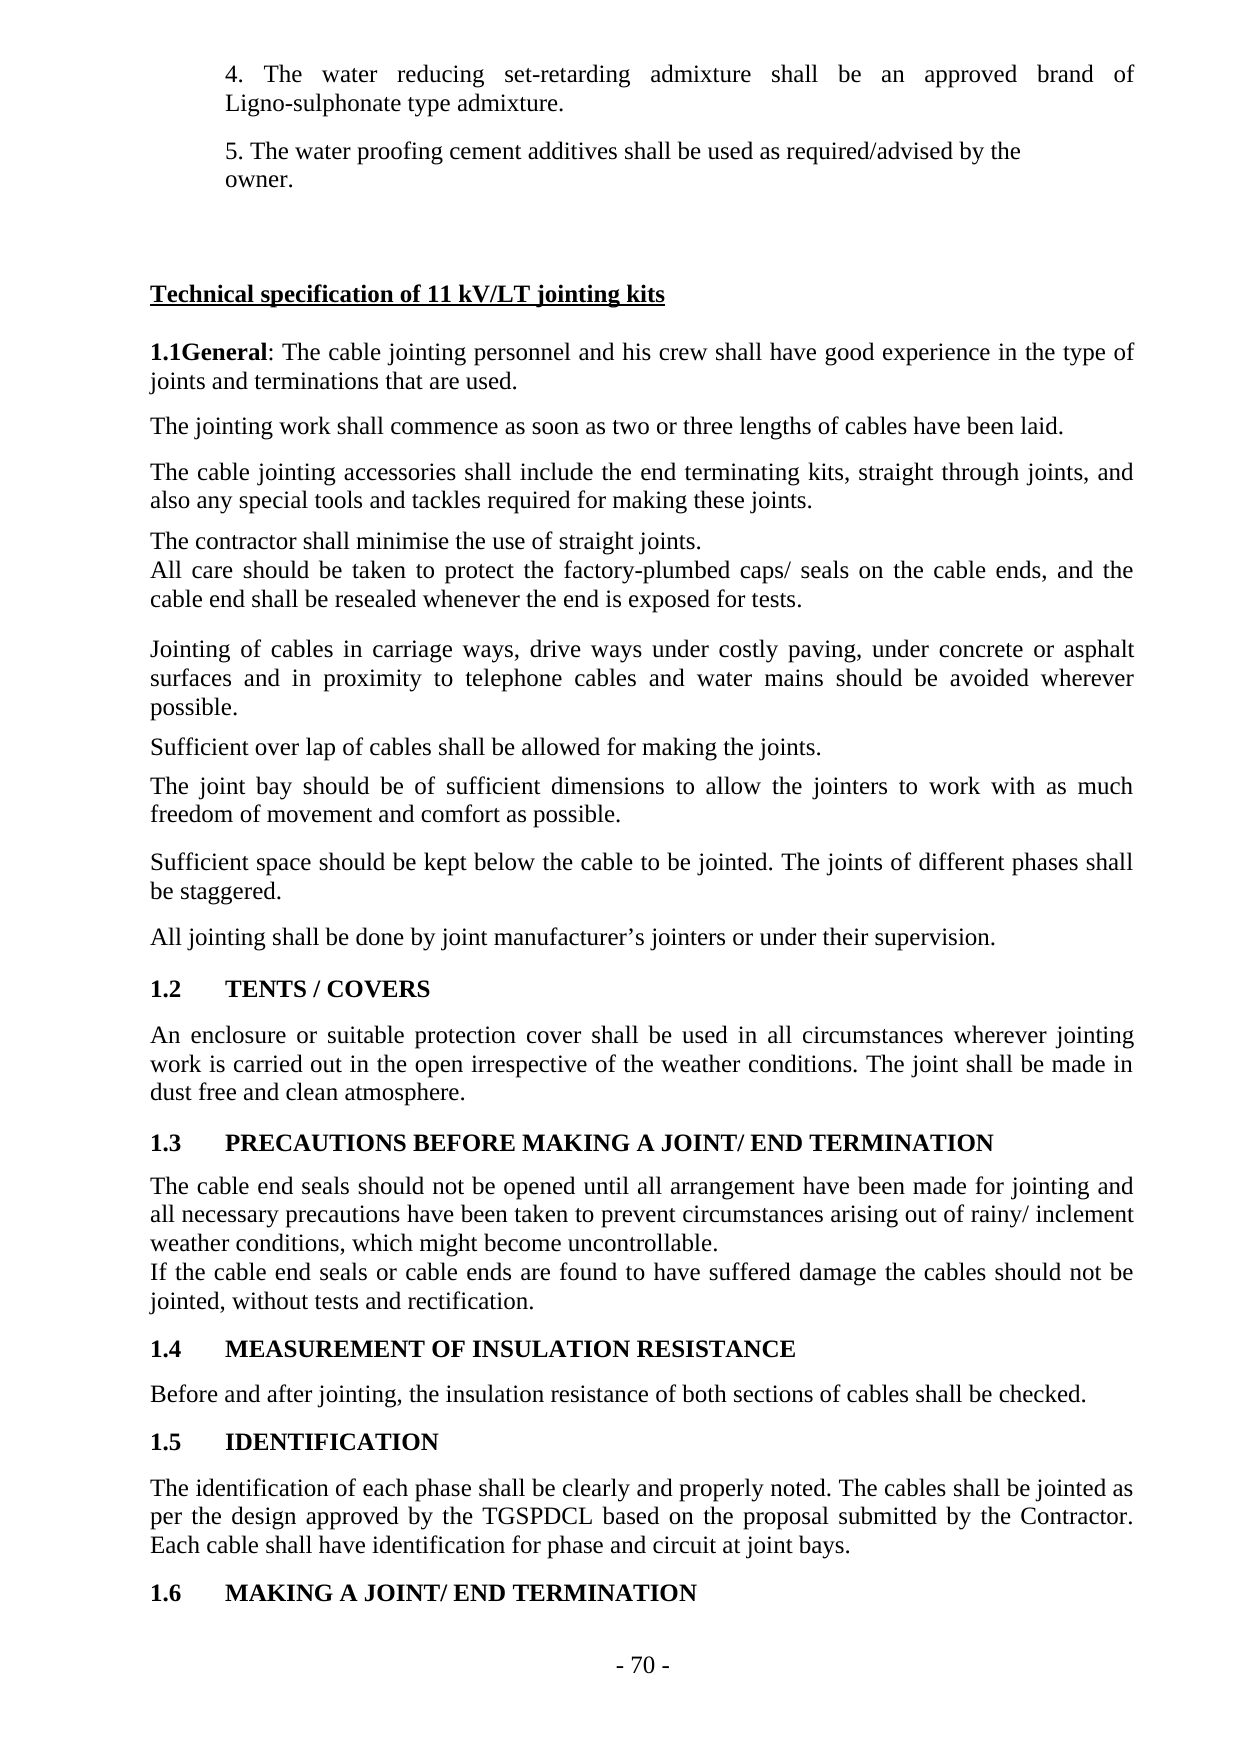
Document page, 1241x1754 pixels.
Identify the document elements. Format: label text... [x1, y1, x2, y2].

text All jointing shall be done by joint manufacturer’s jointers or under their supervision. [150, 922, 1135, 950]
text Technical specification of 11 kV/LT jointing kits [150, 279, 1135, 308]
text 1.1General: The cable jointing personnel and his crew shall have good experience in the type of joints and terminations that are used. [150, 337, 1135, 394]
text If the cable end seals or cable ends are found to have suffered damage the cables should not be jointed, without tests and rectification. [150, 1257, 1135, 1314]
text 5. The water proofing cement additives shall be used as required/advised by the [150, 136, 1135, 164]
text Jointing of cables in carriage ways, drive ways under costly paving, under concrete or asphalt surfaces and in proximity to telephone cables and water mains should be avoided wherever possible. [150, 634, 1135, 720]
text The contractor shall minimise the use of straight joints. [150, 526, 1135, 555]
text The cable jointing accessories shall include the end terminating kits, straight through joints, and also any special tools and tackles required for making these joints. [150, 457, 1135, 514]
text The identification of each phase shall be clearly and properly noted. The cables shall be jointed as per the design approved by the TGSPDCL based on the proposal submitted by the Contractor. Each cable shall have identification for phase and circuit at joint bays. [150, 1473, 1135, 1559]
text The jointing work shall commence as soon as two or three lengths of cables have been laid. [150, 411, 1135, 440]
list PRECAUTIONS BEFORE MAKING A JOINT/ END TERMINATION [150, 1128, 1135, 1156]
text owner. [150, 164, 1135, 193]
list IDENTIFICATION [150, 1427, 1135, 1456]
list TENTS / COVERS [150, 974, 1135, 1003]
text The joint bay should be of sufficient dimensions to allow the jointers to work with as much freedom of movement and comfort as possible. [150, 771, 1135, 828]
text Sufficient space should be kept below the cable to be jointed. The joints of different phases shall be staggered. [150, 847, 1135, 905]
list MAKING A JOINT/ END TERMINATION [150, 1578, 1135, 1607]
text 4. The water reducing set-retarding admixture shall be an approved brand of Ligno-sulphonate type admixture. [225, 59, 1135, 117]
text Sufficient over lap of cables shall be allowed for making the joints. [150, 732, 1135, 761]
text The cable end seals should not be opened until all arrangement have been made for jointing and all necessary precautions have been taken to prevent circumstances arising out of rainy/ inclement weather conditions, which might become uncontrollable. [150, 1171, 1135, 1257]
list MEASUREMENT OF INSULATION RESISTANCE [150, 1334, 1135, 1362]
text All care should be taken to protect the factory-plumbed caps/ seals on the cable ends, and the cable end shall be resealed whenever the end is exposed for tests. [150, 555, 1135, 613]
text Before and after jointing, the insulation resistance of both sections of cables shall be checked. [150, 1379, 1135, 1408]
text An enclosure or suitable protection cover shall be used in all circumstances wherever jointing work is carried out in the open irrespective of the weather conditions. The joint shall be made in dust free and clean atmosphere. [150, 1020, 1135, 1106]
